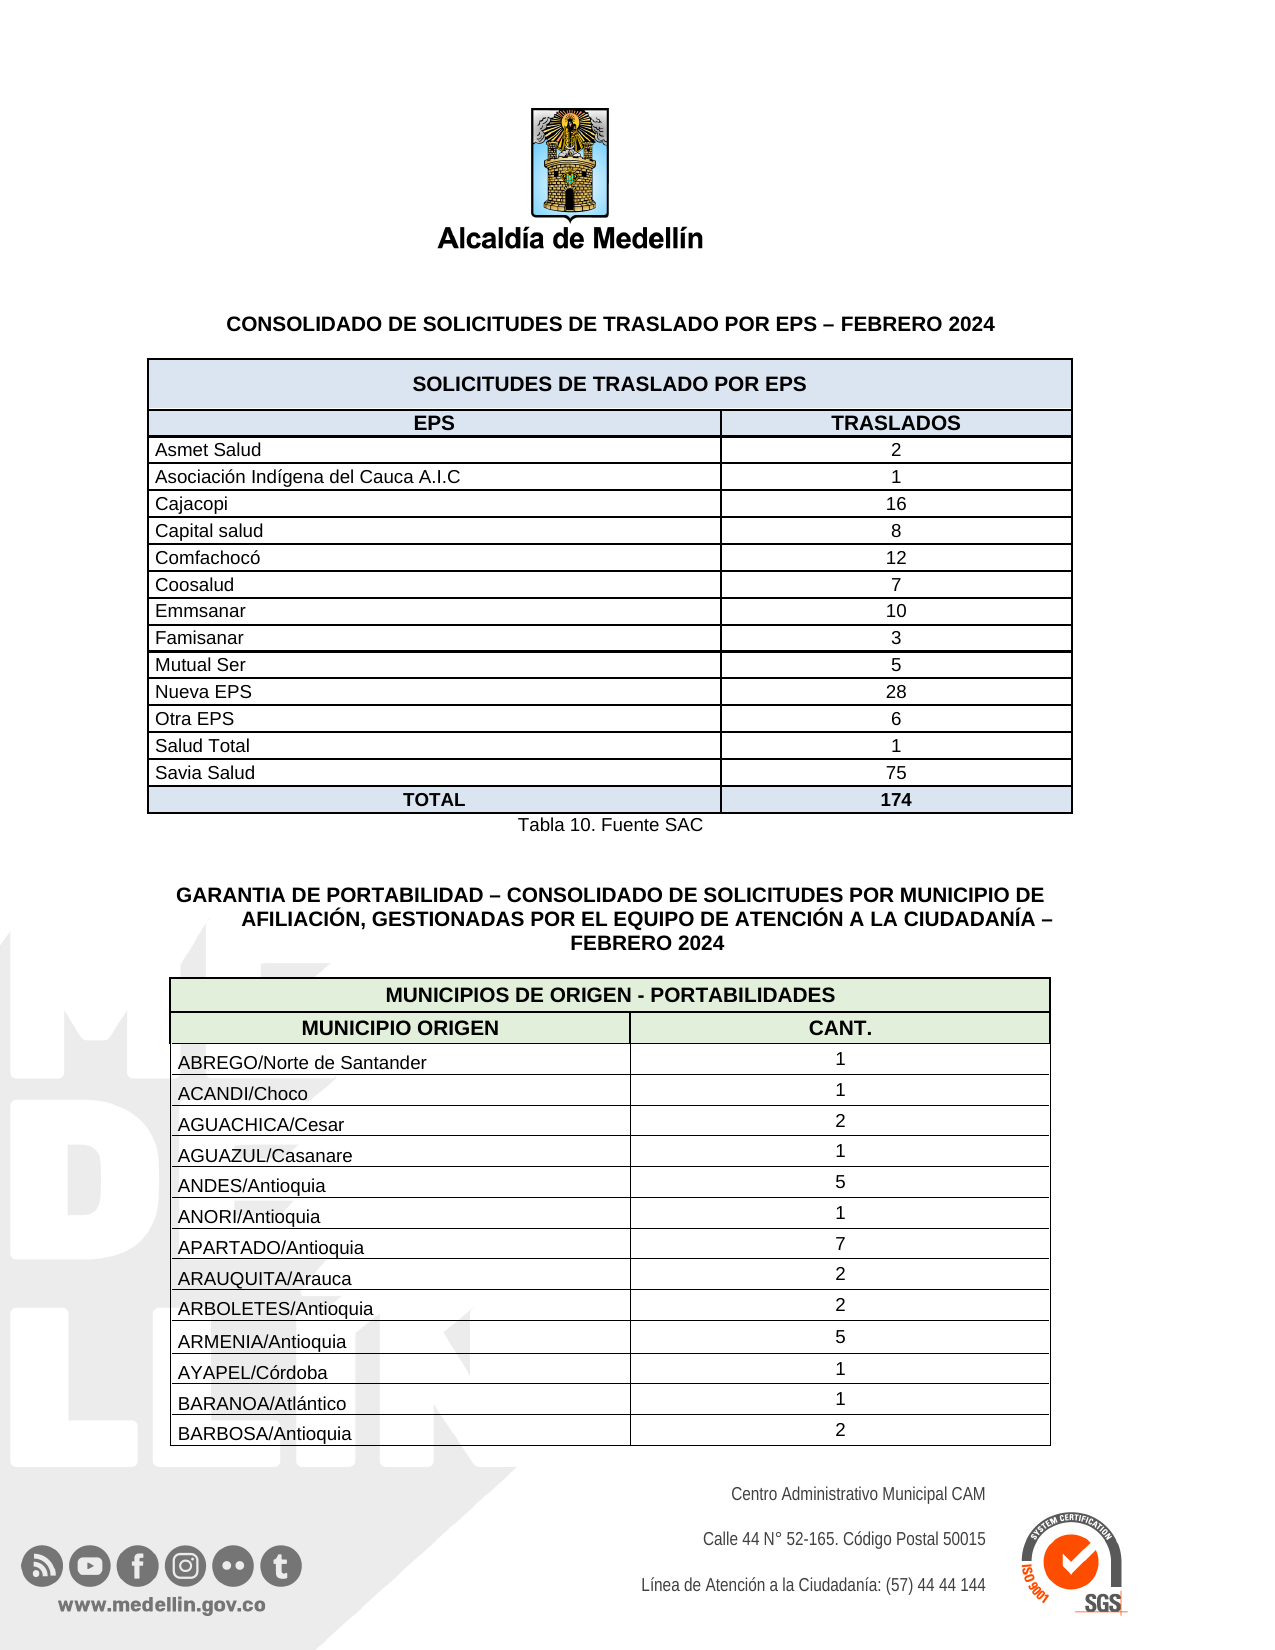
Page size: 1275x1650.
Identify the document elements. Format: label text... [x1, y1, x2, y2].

table_cell Salud Total [149, 733, 720, 758]
text Tabla 10. Fuente SAC [133, 814, 1088, 835]
table_cell ARAUQUITA/Arauca [171, 1259, 630, 1289]
table_cell 1 [631, 1074, 1050, 1104]
table_cell Emmsanar [149, 599, 720, 623]
table_cell ANDES/Antioquia [171, 1167, 630, 1197]
table_cell 5 [722, 653, 1071, 677]
table_cell 75 [722, 760, 1071, 785]
table_cell CANT. [631, 1013, 1049, 1043]
table_cell 1 [722, 464, 1071, 489]
table_cell 1 [631, 1135, 1050, 1166]
table_cell 174 [722, 787, 1071, 812]
table_cell 2 [631, 1289, 1050, 1319]
table_cell Savia Salud [149, 760, 720, 785]
table_cell Otra EPS [149, 706, 720, 731]
table_cell ACANDI/Choco [171, 1075, 630, 1104]
text GARANTIA DE PORTABILIDAD – CONSOLIDADO DE SOLICITUDES POR MUNICIPIO DE AFILIACIÓN, GESTIONADAS POR EL EQUIPO DE ATENCIÓN A LA CIUDADANÍA – FEBRERO 2024 [133, 883, 1088, 955]
table_cell 3 [722, 626, 1071, 650]
table_cell 7 [722, 572, 1071, 597]
table_cell TRASLADOS [722, 411, 1071, 435]
table_cell BARANOA/Atlántico [171, 1384, 630, 1414]
table_cell Coosalud [149, 572, 720, 597]
table_cell AYAPEL/Córdoba [171, 1354, 630, 1383]
table_cell 6 [722, 706, 1071, 731]
table_header SOLICITUDES DE TRASLADO POR EPS [149, 360, 1071, 408]
table_cell Comfachocó [149, 545, 720, 570]
table_cell 2 [631, 1105, 1050, 1135]
table_header MUNICIPIOS DE ORIGEN - PORTABILIDADES [171, 979, 1049, 1011]
table_cell 2 [722, 438, 1071, 462]
table_cell Asmet Salud [149, 438, 720, 462]
table_cell ARMENIA/Antioquia [171, 1321, 630, 1353]
table_cell APARTADO/Antioquia [171, 1229, 630, 1258]
table_cell 16 [722, 491, 1071, 516]
table_cell ABREGO/Norte de Santander [171, 1044, 630, 1074]
picture [0, 0, 1217, 1650]
table_cell Asociación Indígena del Cauca A.I.C [149, 464, 720, 489]
table_cell 1 [722, 733, 1071, 758]
table_cell 2 [631, 1414, 1050, 1444]
table_cell Cajacopi [149, 491, 720, 516]
table_cell ARBOLETES/Antioquia [171, 1290, 630, 1319]
table_cell 12 [722, 545, 1071, 570]
table_cell 7 [631, 1228, 1050, 1258]
table_cell MUNICIPIO ORIGEN [171, 1013, 629, 1043]
table_cell ANORI/Antioquia [171, 1198, 630, 1227]
text CONSOLIDADO DE SOLICITUDES DE TRASLADO POR EPS – FEBRERO 2024 [133, 312, 1088, 336]
table_cell AGUAZUL/Casanare [171, 1136, 630, 1166]
table_cell AGUACHICA/Cesar [171, 1106, 630, 1135]
table_cell BARBOSA/Antioquia [171, 1415, 630, 1444]
table_cell 10 [722, 599, 1071, 623]
table_cell EPS [149, 411, 720, 435]
table_cell 28 [722, 679, 1071, 704]
table_cell 2 [631, 1258, 1050, 1289]
table_cell 5 [631, 1320, 1050, 1353]
table_cell 8 [722, 518, 1071, 543]
table_cell 1 [631, 1383, 1050, 1414]
table_cell 1 [631, 1197, 1050, 1227]
table_cell 1 [631, 1044, 1050, 1074]
table_cell Nueva EPS [149, 679, 720, 704]
table_cell 1 [631, 1353, 1050, 1383]
table_cell Famisanar [149, 626, 720, 650]
table_cell TOTAL [149, 787, 720, 812]
table_cell Capital salud [149, 518, 720, 543]
table_cell 5 [631, 1166, 1050, 1197]
table_cell Mutual Ser [149, 653, 720, 677]
